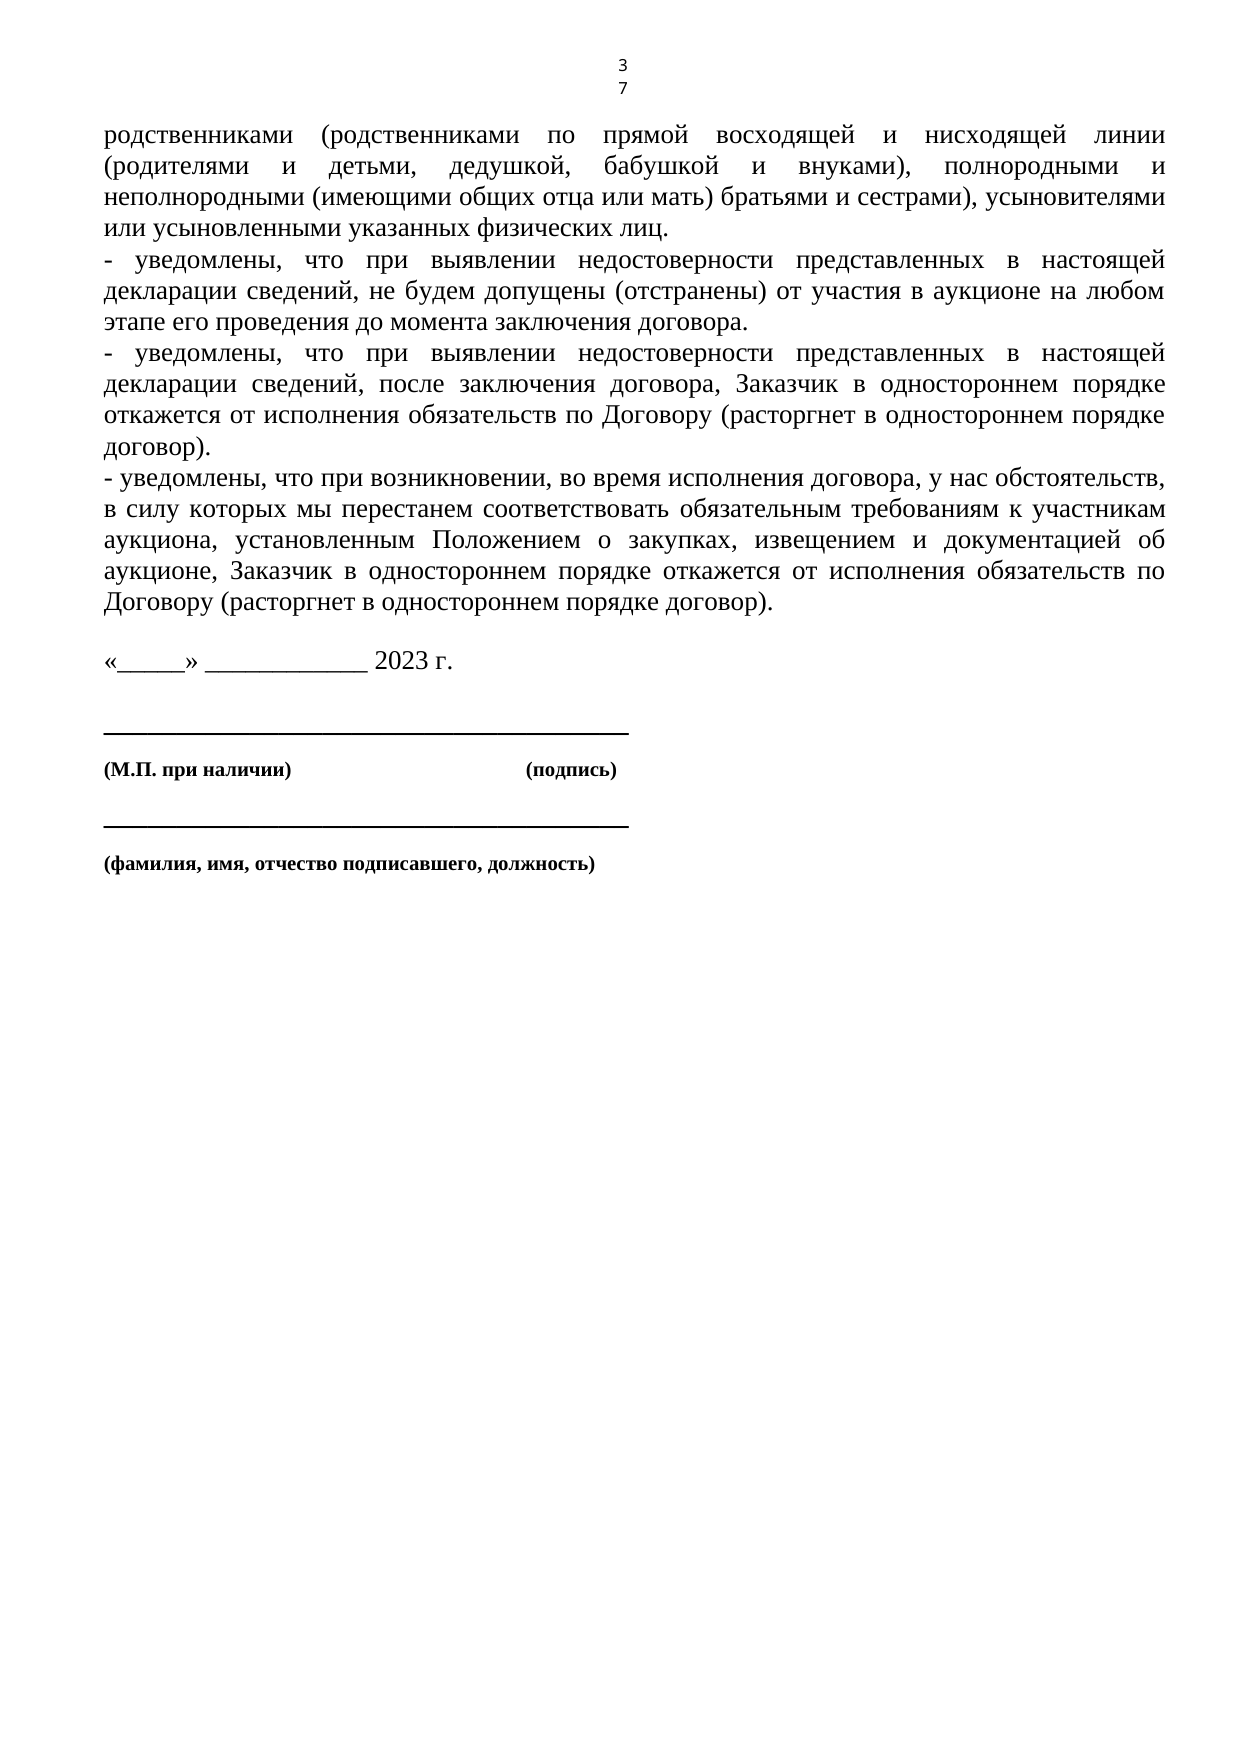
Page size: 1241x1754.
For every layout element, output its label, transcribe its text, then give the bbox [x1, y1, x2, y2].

text (М.П. при наличии) (подпись) [103, 754, 1167, 781]
text ____________________________________ [103, 797, 1167, 831]
text - уведомлены, что при выявлении недостоверности представленных в настоящей декларации сведений, не будем допущены (отстранены) от участия в аукционе на любом этапе его проведения до момента заключения договора. [103, 243, 1167, 336]
text (фамилия, имя, отчество подписавшего, должность) [103, 848, 1167, 875]
text ____________________________________ [103, 704, 1167, 737]
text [103, 118, 1167, 243]
text - уведомлены, что при выявлении недостоверности представленных в настоящей декларации сведений, после заключения договора, Заказчик в одностороннем порядке откажется от исполнения обязательств по Договору (расторгнет в одностороннем порядке договор). [103, 336, 1167, 461]
text «_____» ____________ 2023 г. [103, 644, 1137, 676]
text - уведомлены, что при возникновении, во время исполнения договора, у нас обстоятельств, в силу которых мы перестанем соответствовать обязательным требованиям к участникам аукциона, установленным Положением о закупках, извещением и документацией об аукционе, Заказчик в одностороннем порядке откажется от исполнения обязательств по Договору (расторгнет в одностороннем порядке договор). [103, 461, 1167, 616]
